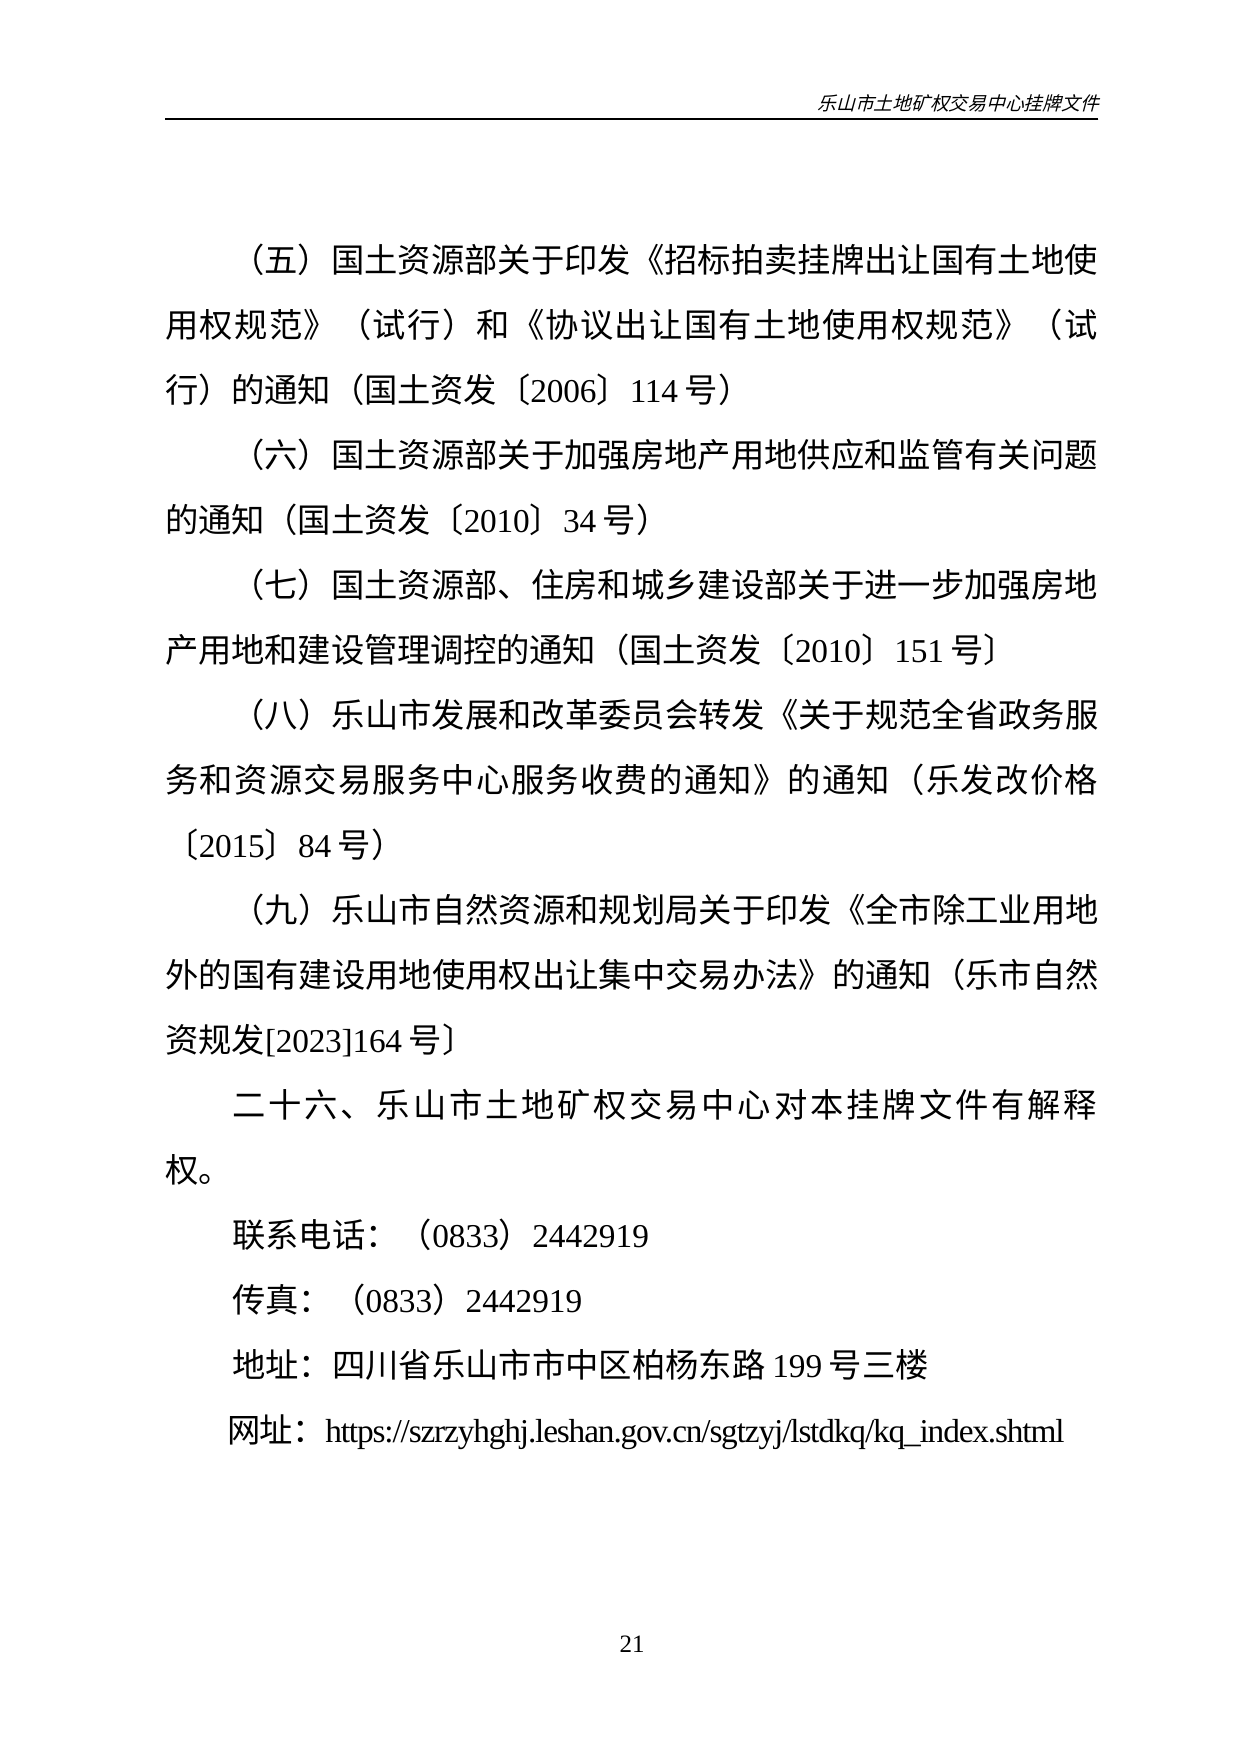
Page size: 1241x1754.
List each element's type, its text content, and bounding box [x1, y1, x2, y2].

text 联系电话：（0833）2442919 [165, 1201, 1098, 1266]
text 地址：四川省乐山市市中区柏杨东路199号三楼 [165, 1331, 1098, 1396]
text （六）国土资源部关于加强房地产用地供应和监管有关问题的通知（国土资发〔2010〕34号） [165, 421, 1098, 551]
text （九）乐山市自然资源和规划局关于印发《全市除工业用地外的国有建设用地使用权出让集中交易办法》的通知（乐市自然资规发[2023]164号〕 [165, 876, 1098, 1071]
text （七）国土资源部、住房和城乡建设部关于进一步加强房地产用地和建设管理调控的通知（国土资发〔2010〕151号〕 [165, 551, 1098, 681]
text 网址：https://szrzyhghj.leshan.gov.cn/sgtzyj/lstdkq/kq_index.shtml [165, 1396, 1098, 1461]
text （五）国土资源部关于印发《招标拍卖挂牌出让国有土地使用权规范》（试行）和《协议出让国有土地使用权规范》（试行）的通知（国土资发〔2006〕114号） [165, 226, 1098, 421]
text 二十六、乐山市土地矿权交易中心对本挂牌文件有解释权。 [165, 1071, 1098, 1201]
text 传真：（0833）2442919 [165, 1266, 1098, 1331]
text （八）乐山市发展和改革委员会转发《关于规范全省政务服务和资源交易服务中心服务收费的通知》的通知（乐发改价格〔2015〕84号） [165, 681, 1098, 876]
